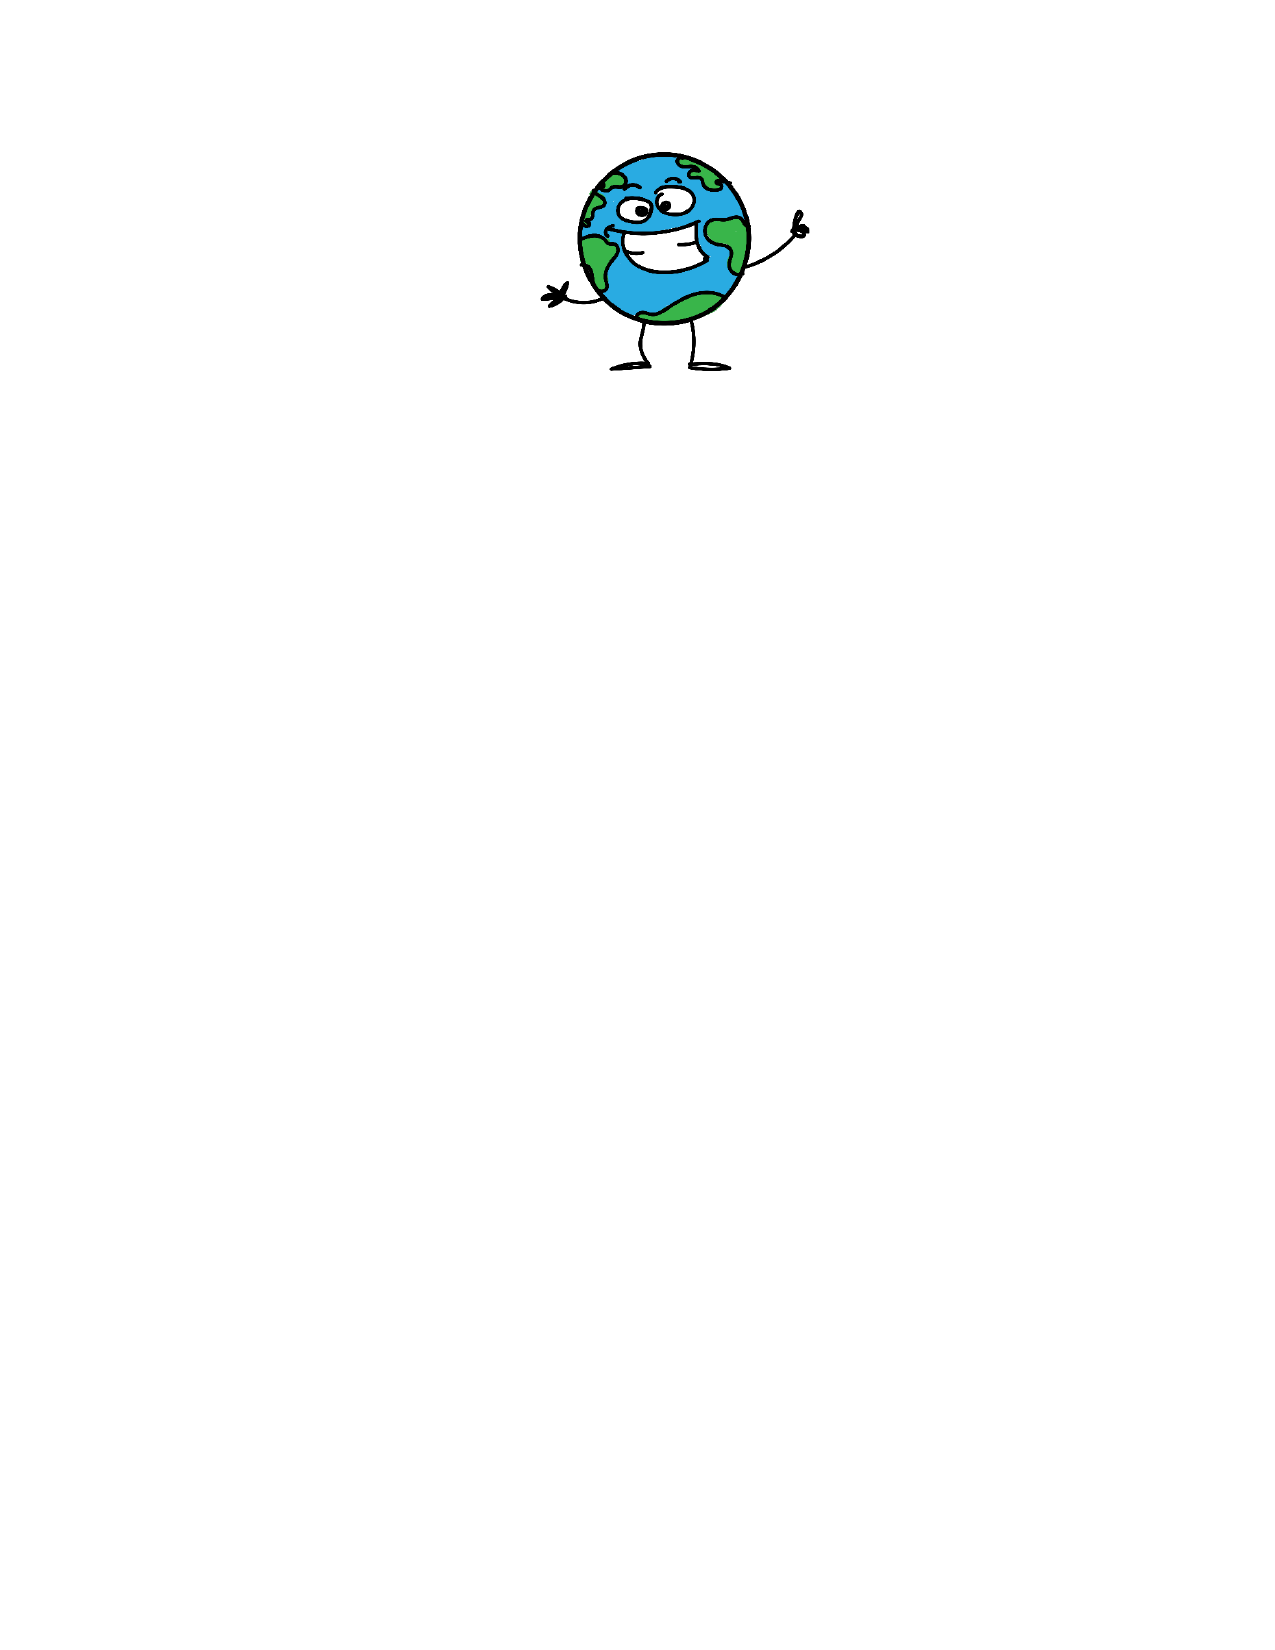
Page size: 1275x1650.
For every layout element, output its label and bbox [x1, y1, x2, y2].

picture [540, 150, 810, 371]
